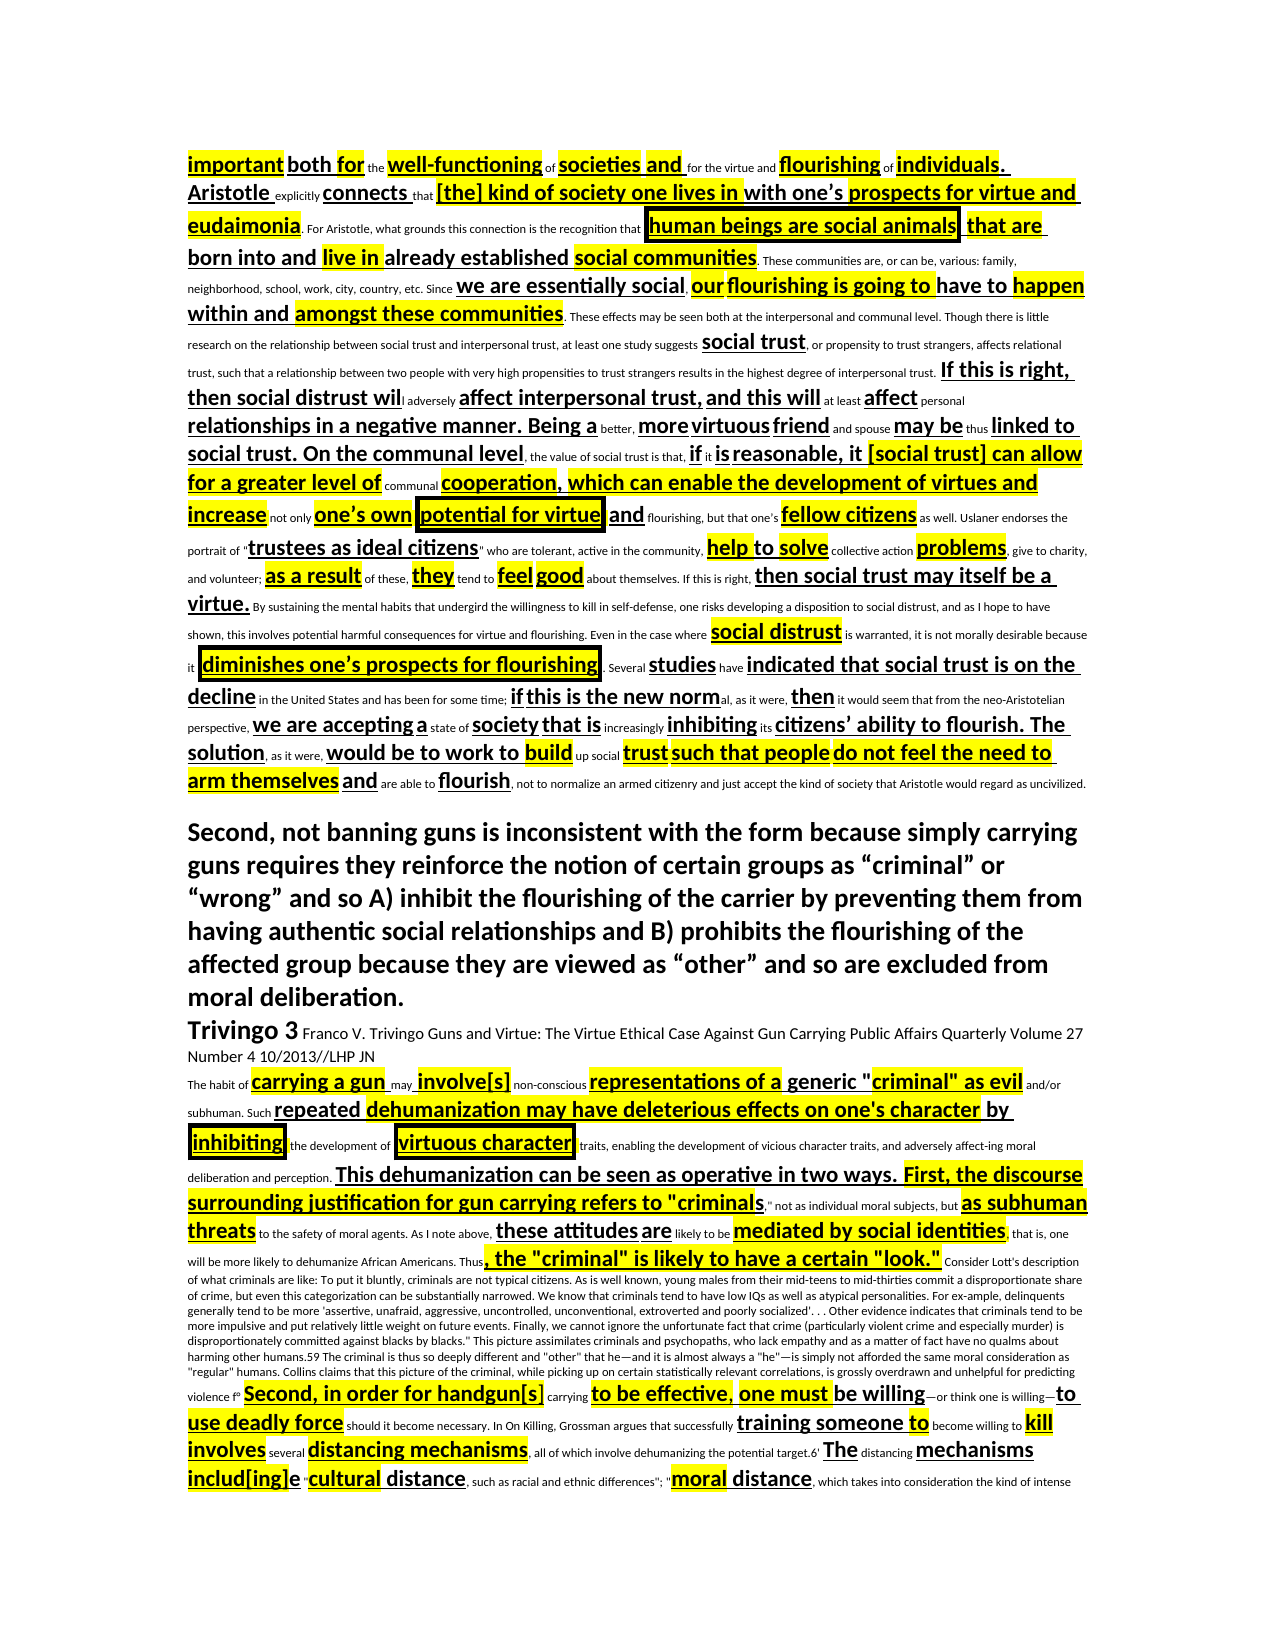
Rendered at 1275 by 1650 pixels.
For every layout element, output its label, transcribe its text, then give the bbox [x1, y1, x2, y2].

subtitle Second, not banning guns is inconsistent with the form because simply carrying guns requires they reinforce the notion of certain groups as “criminal” or “wrong” and so A) inhibit the flourishing of the carrier by preventing them from having authentic social relationships and B) prohibits the flourishing of the affected group because they are viewed as “other” and so are excluded from moral deliberation. [187, 815, 1087, 1013]
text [187, 150, 1087, 794]
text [187, 1216, 1087, 1492]
text Trivingo 3 Franco V. Trivingo Guns and Virtue: The Virtue Ethical Case Against Gun Carrying Public Affairs Quarterly Volume 27 Number 4 10/2013//LHP JN [187, 1013, 1087, 1067]
